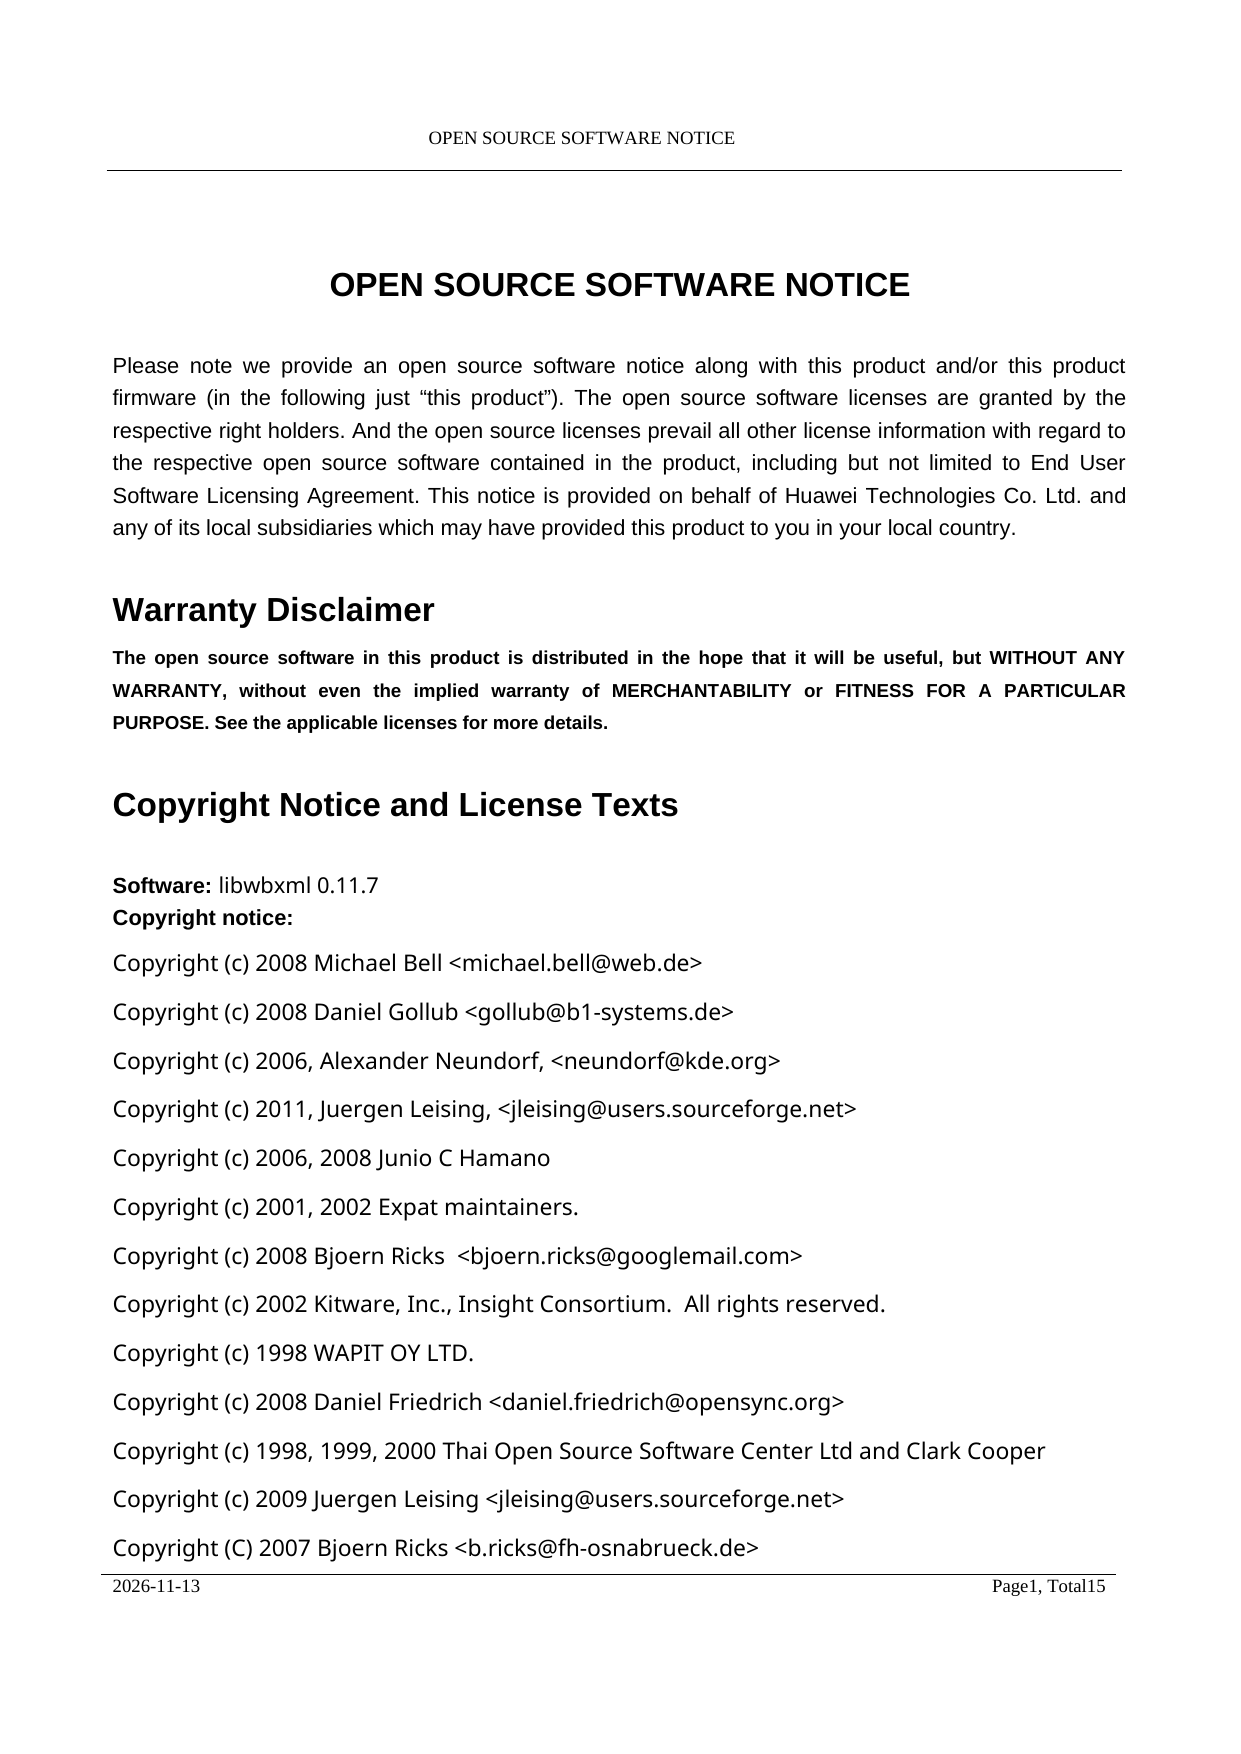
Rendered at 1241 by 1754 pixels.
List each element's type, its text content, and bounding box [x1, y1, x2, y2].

text OPEN SOURCE SOFTWARE NOTICE [112, 251, 1128, 316]
text Warranty Disclaimer [112, 576, 1128, 641]
text Please note we provide an open source software notice along with this product and/or this product firmware (in the following just “this product”). The open source software licenses are granted by the respective right holders. And the open source licenses prevail all other license information with regard to the respective open source software contained in the product, including but not limited to End User Software Licensing Agreement. This notice is provided on behalf of Huawei Technologies Co. Ltd. and any of its local subsidiaries which may have provided this product to you in your local country. [112, 349, 1128, 544]
text Copyright Notice and License Texts [112, 771, 1128, 836]
text Copyright notice: [112, 901, 1128, 934]
text Software: libwbxml 0.11.7 [112, 869, 1128, 901]
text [112, 947, 1128, 1564]
text The open source software in this product is distributed in the hope that it will be useful, but WITHOUT ANY WARRANTY, without even the implied warranty of MERCHANTABILITY or FITNESS FOR A PARTICULAR PURPOSE. See the applicable licenses for more details. [112, 641, 1128, 739]
